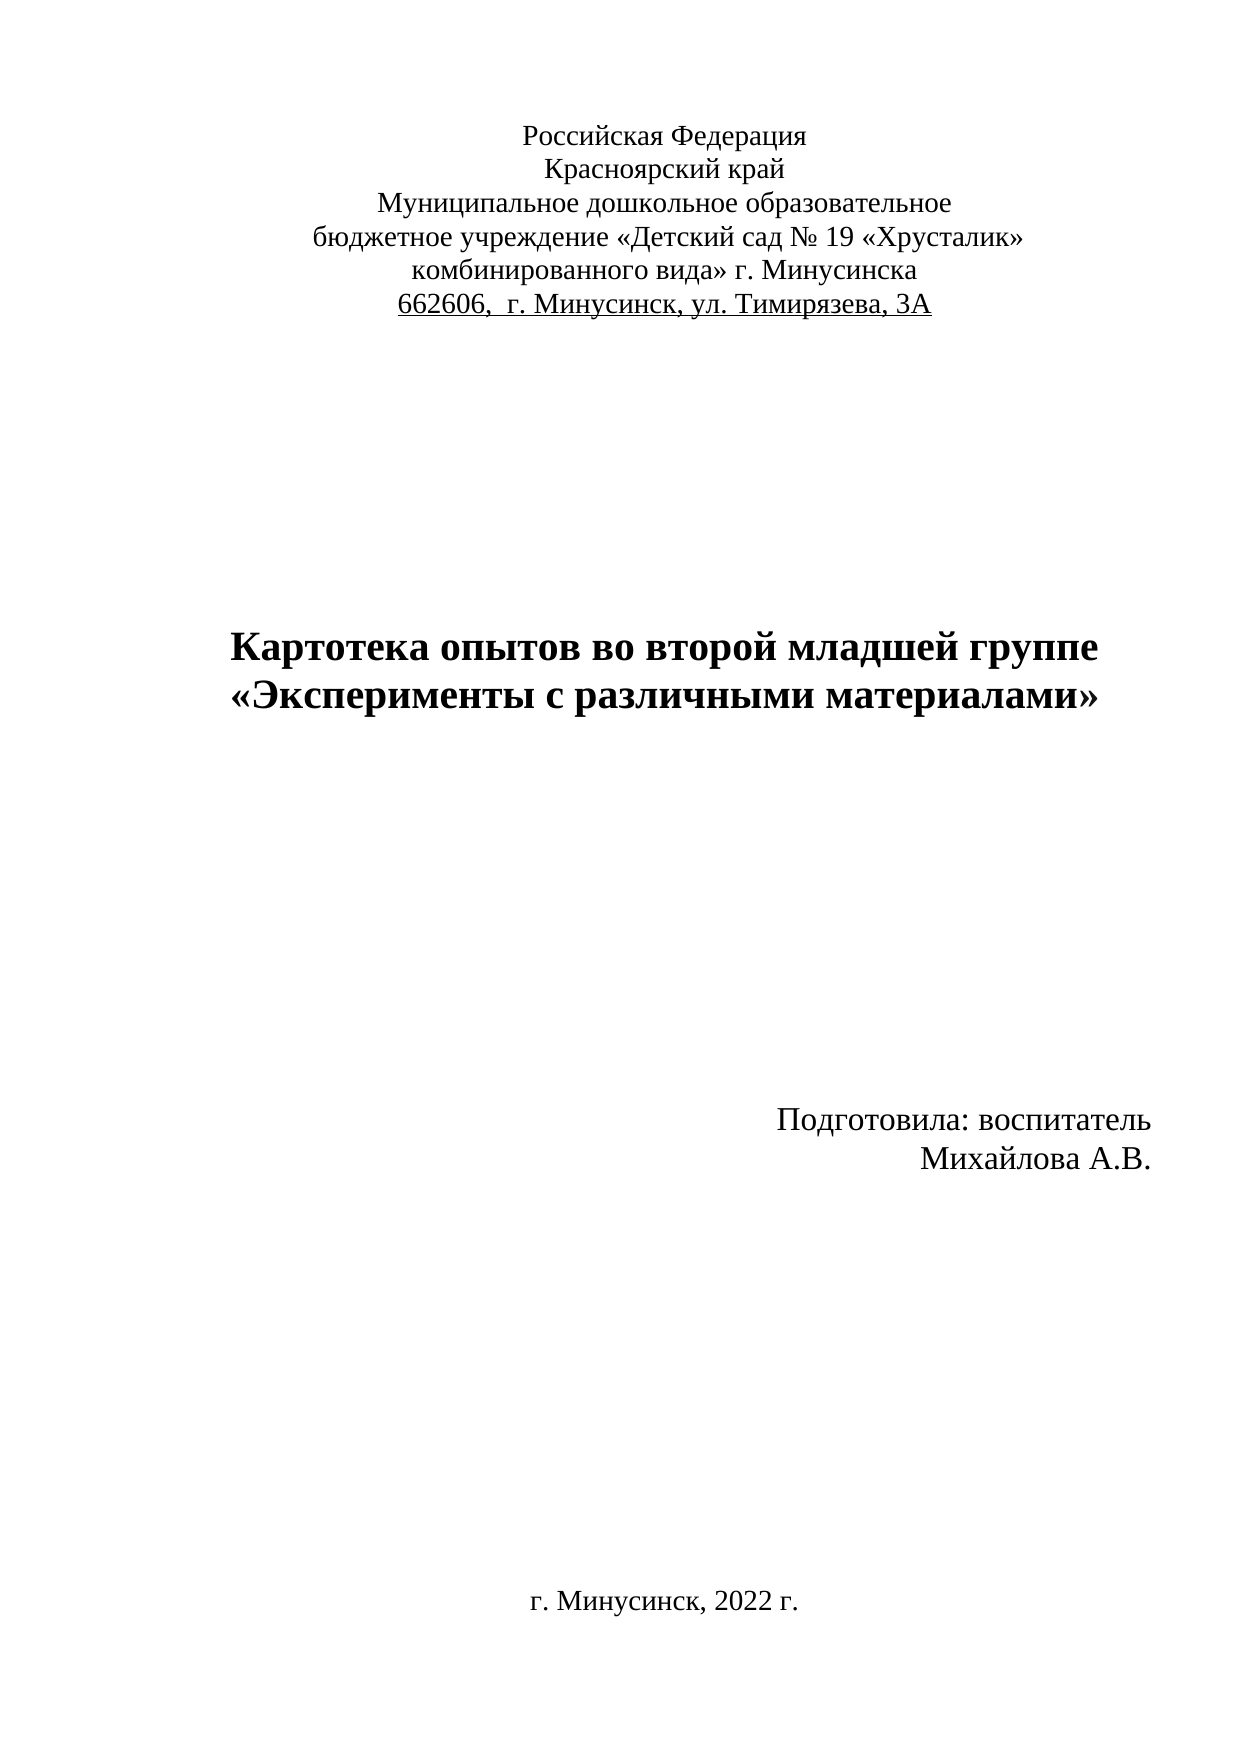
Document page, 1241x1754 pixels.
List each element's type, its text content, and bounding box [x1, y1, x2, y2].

text «Эксперименты с различными материалами» [177, 669, 1152, 717]
text комбинированного вида» г. Минусинска [177, 252, 1152, 286]
text Картотека опытов во второй младшей группе [177, 621, 1152, 669]
text Михайлова А.В. [177, 1138, 1152, 1176]
text Подготовила: воспитатель [177, 1100, 1152, 1138]
text 662606, г. Минусинск, ул. Тимирязева, 3А [177, 286, 1152, 319]
text Красноярский край [177, 152, 1152, 185]
text г. Минусинск, 2022 г. [177, 1583, 1152, 1616]
text бюджетное учреждение «Детский сад № 19 «Хрусталик» [177, 219, 1152, 252]
text Муниципальное дошкольное образовательное [177, 185, 1152, 219]
text Российская Федерация [177, 118, 1152, 152]
